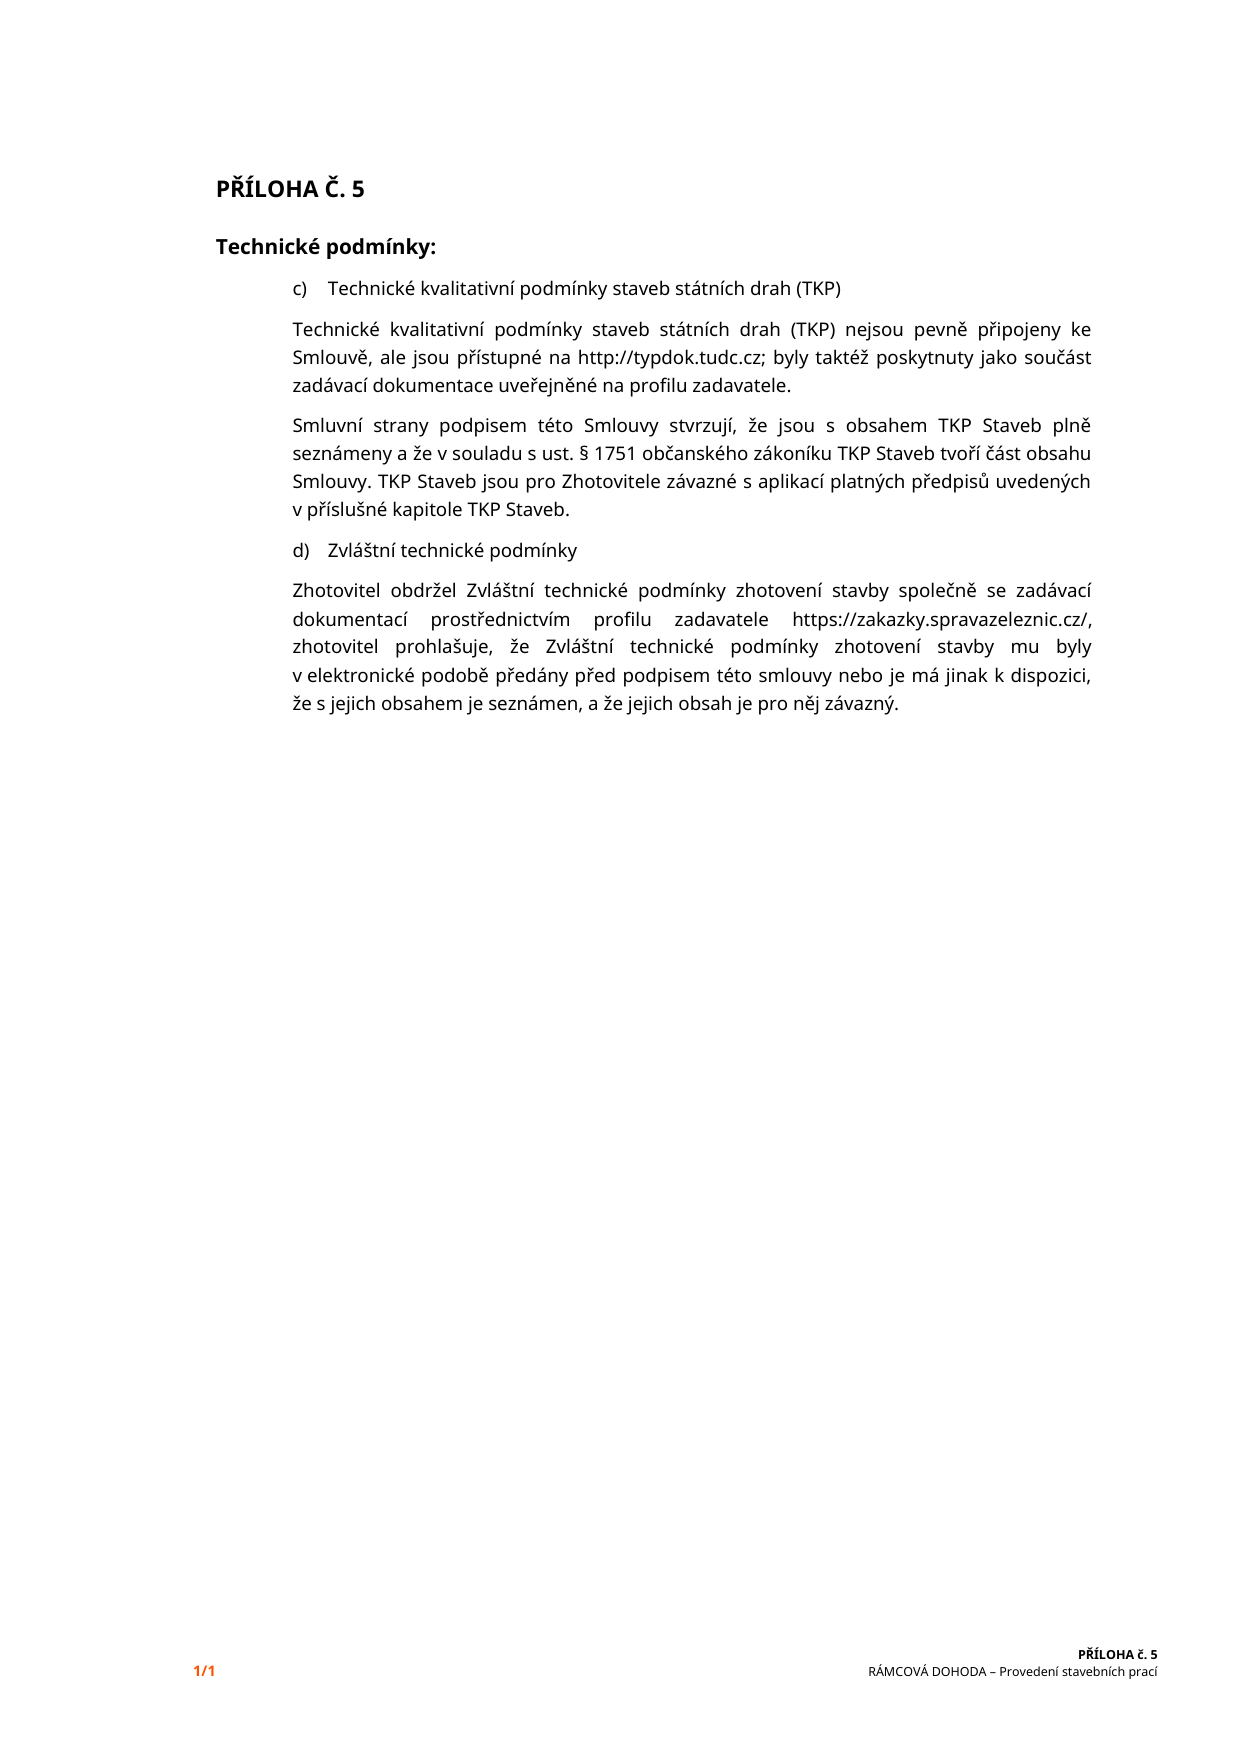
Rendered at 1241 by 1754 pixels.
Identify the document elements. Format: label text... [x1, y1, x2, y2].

text Zhotovitel obdržel Zvláštní technické podmínky zhotovení stavby společně se zadávací dokumentací prostřednictvím profilu zadavatele https://zakazky.spravazeleznic.cz/, zhotovitel prohlašuje, že Zvláštní technické podmínky zhotovení stavby mu byly v elektronické podobě předány před podpisem této smlouvy nebo je má jinak k dispozici, že s jejich obsahem je seznámen, a že jejich obsah je pro něj závazný. [292, 578, 1093, 715]
text Smluvní strany podpisem této Smlouvy stvrzují, že jsou s obsahem TKP Staveb plně seznámeny a že v souladu s ust. § 1751 občanského zákoníku TKP Staveb tvoří část obsahu Smlouvy. TKP Staveb jsou pro Zhotovitele závazné s aplikací platných předpisů uvedených v příslušné kapitole TKP Staveb. [292, 413, 1093, 522]
text Příloha č. 5 [216, 172, 1093, 204]
text Zvláštní technické podmínky [292, 537, 1093, 563]
list Technické kvalitativní podmínky staveb státních drah (TKP) [292, 276, 1093, 301]
text Technické kvalitativní podmínky staveb státních drah (TKP) nejsou pevně připojeny ke Smlouvě, ale jsou přístupné na http://typdok.tudc.cz; byly taktéž poskytnuty jako součást zadávací dokumentace uveřejněné na profilu zadavatele. [292, 316, 1093, 398]
text Technické podmínky: [216, 232, 1093, 260]
